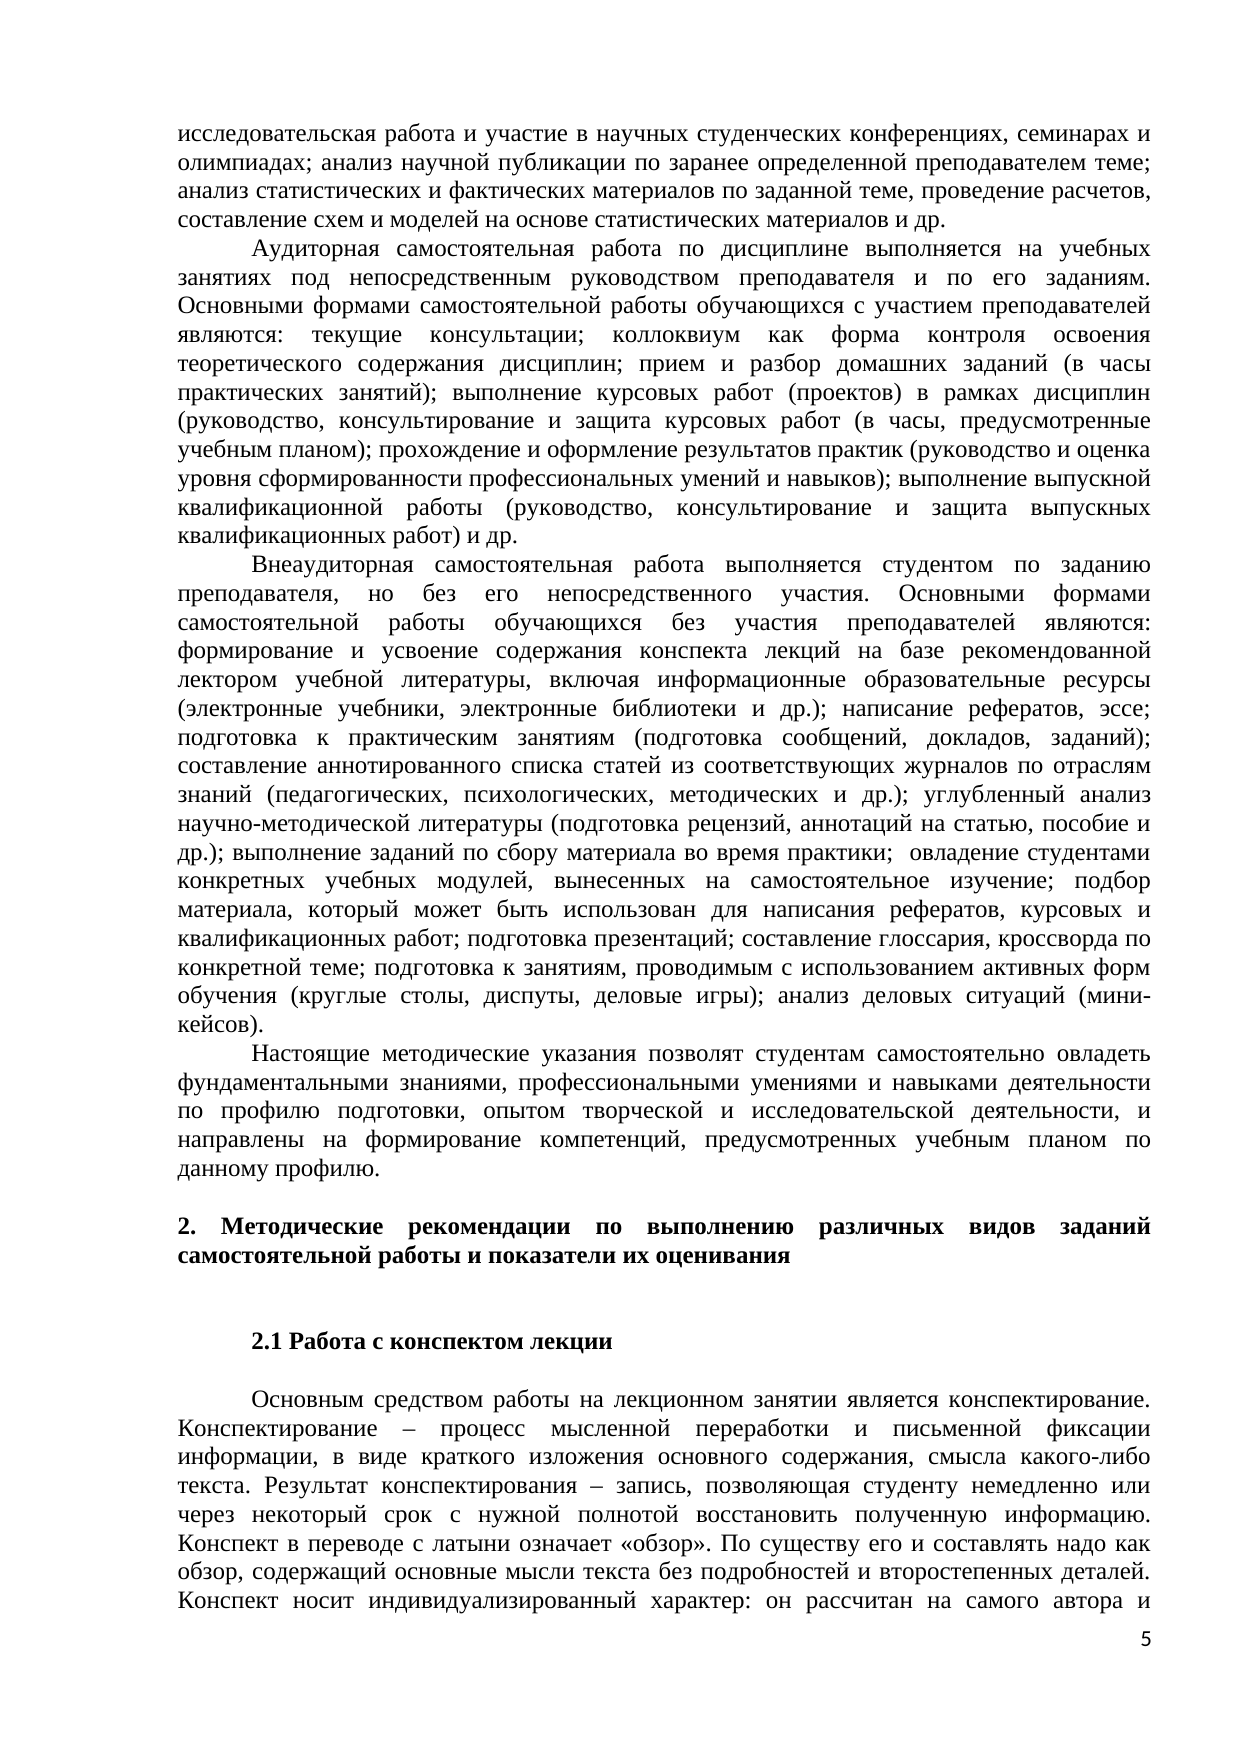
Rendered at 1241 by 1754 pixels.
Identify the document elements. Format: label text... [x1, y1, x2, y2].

text Внеаудиторная самостоятельная работа выполняется студентом по заданию преподавателя, но без его непосредственного участия. Основными формами самостоятельной работы обучающихся без участия преподавателей являются: формирование и усвоение содержания конспекта лекций на базе рекомендованной лектором учебной литературы, включая информационные образовательные ресурсы (электронные учебники, электронные библиотеки и др.); написание рефератов, эссе; подготовка к практическим занятиям (подготовка сообщений, докладов, заданий); составление аннотированного списка статей из соответствующих журналов по отраслям знаний (педагогических, психологических, методических и др.); углубленный анализ научно-методической литературы (подготовка рецензий, аннотаций на статью, пособие и др.); выполнение заданий по сбору материала во время практики; овладение студентами конкретных учебных модулей, вынесенных на самостоятельное изучение; подбор материала, который может быть использован для написания рефератов, курсовых и квалификационных работ; подготовка презентаций; составление глоссария, кроссворда по конкретной теме; подготовка к занятиям, проводимым с использованием активных форм обучения (круглые столы, диспуты, деловые игры); анализ деловых ситуаций (мини-кейсов). [177, 549, 1152, 1038]
text 2.1 Работа с конспектом лекции [177, 1326, 1152, 1355]
text Аудиторная самостоятельная работа по дисциплине выполняется на учебных занятиях под непосредственным руководством преподавателя и по его заданиям. Основными формами самостоятельной работы обучающихся с участием преподавателей являются: текущие консультации; коллоквиум как форма контроля освоения теоретического содержания дисциплин; прием и разбор домашних заданий (в часы практических занятий); выполнение курсовых работ (проектов) в рамках дисциплин (руководство, консультирование и защита курсовых работ (в часы, предусмотренные учебным планом); прохождение и оформление результатов практик (руководство и оценка уровня сформированности профессиональных умений и навыков); выполнение выпускной квалификационной работы (руководство, консультирование и защита выпускных квалификационных работ) и др. [177, 233, 1152, 549]
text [177, 118, 1152, 233]
text 2. Методические рекомендации по выполнению различных видов заданий самостоятельной работы и показатели их оценивания [177, 1211, 1152, 1268]
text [177, 1384, 1152, 1614]
text Настоящие методические указания позволят студентам самостоятельно овладеть фундаментальными знаниями, профессиональными умениями и навыками деятельности по профилю подготовки, опытом творческой и исследовательской деятельности, и направлены на формирование компетенций, предусмотренных учебным планом по данному профилю. [177, 1038, 1152, 1182]
